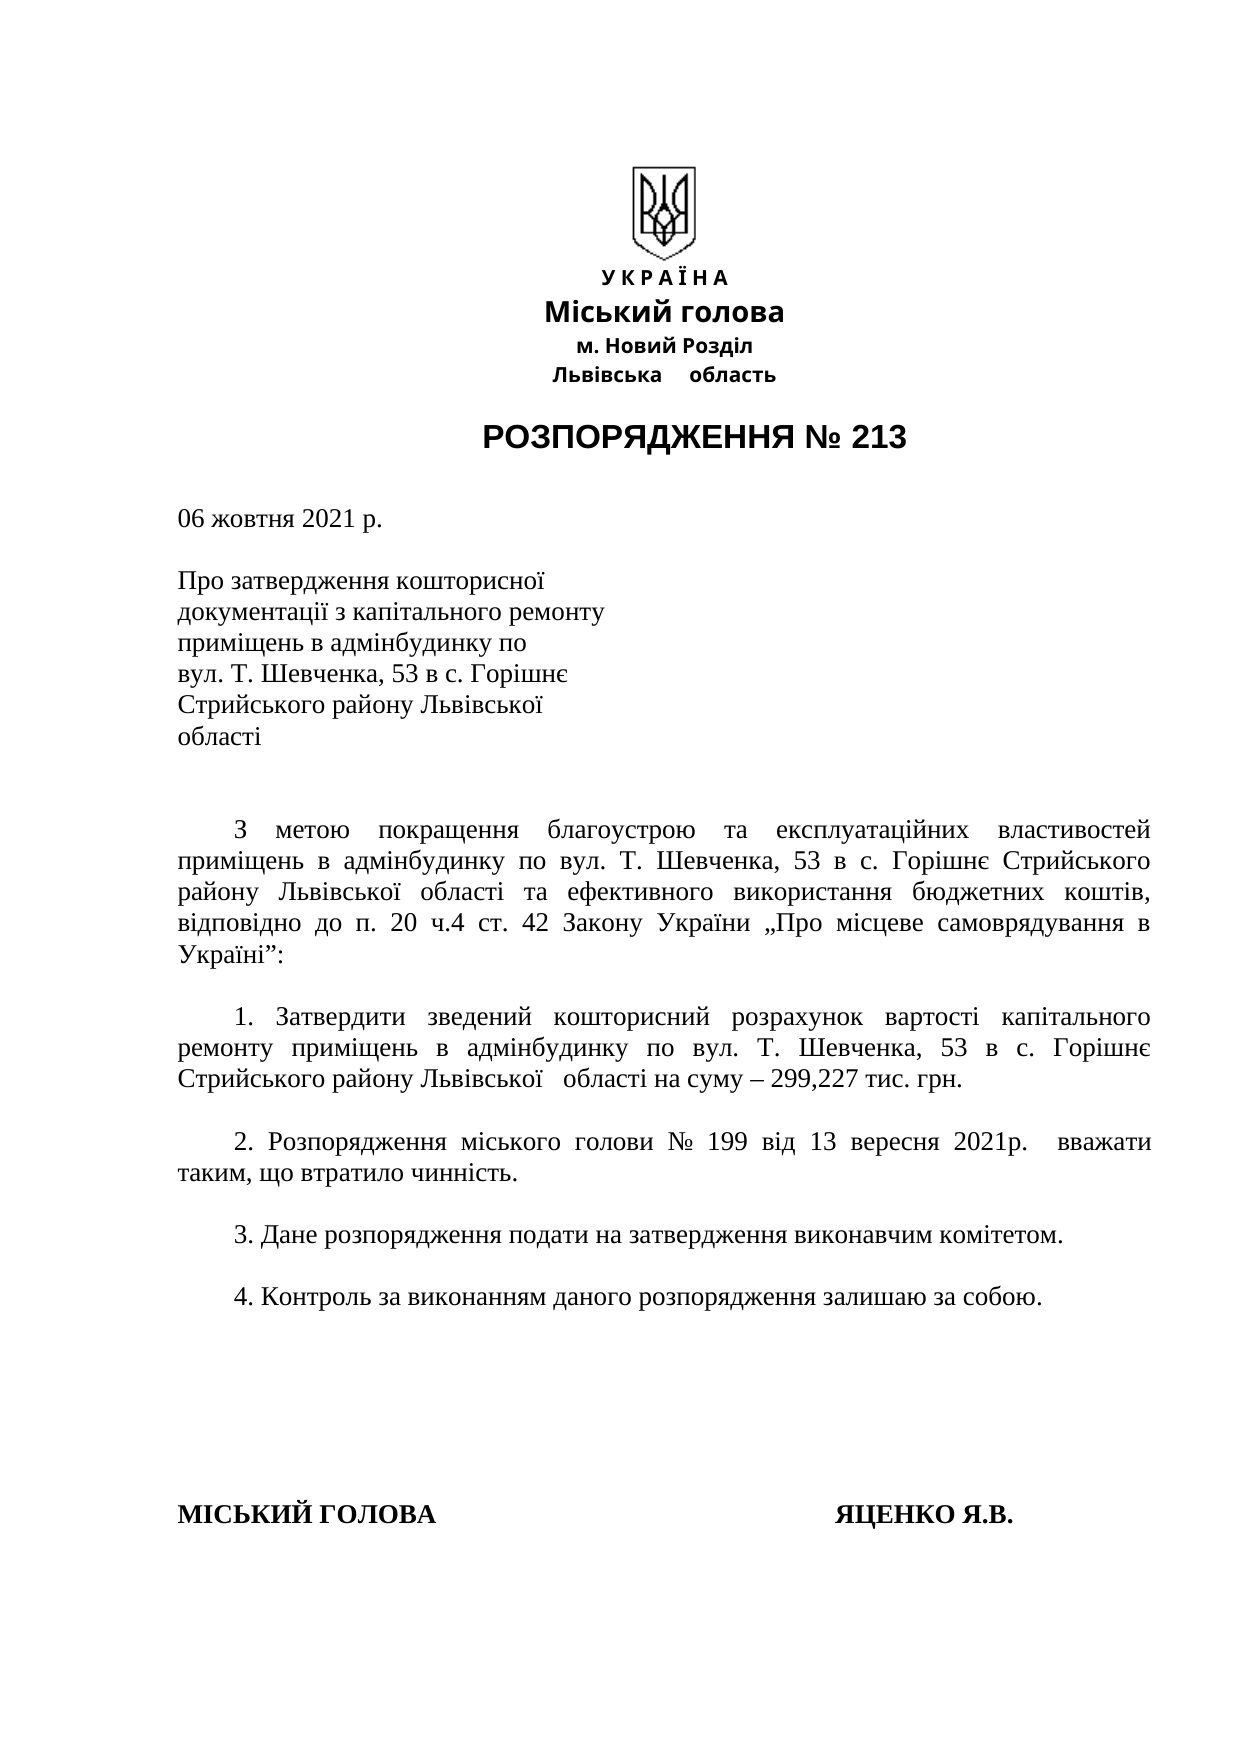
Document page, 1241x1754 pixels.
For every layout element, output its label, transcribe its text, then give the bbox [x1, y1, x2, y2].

text 3. Дане розпорядження подати на затвердження виконавчим комітетом. [177, 1218, 1152, 1249]
text м. Новий Розділ [177, 331, 1152, 360]
text вул. Т. Шевченка, 53 в с. Горішнє [177, 657, 1152, 688]
text 2. Розпорядження міського голови № 199 від 13 вересня 2021р. вважати таким, що втратило чинність. [177, 1124, 1152, 1187]
text МІСЬКИЙ ГОЛОВА ЯЦЕНКО Я.В. [177, 1498, 1152, 1529]
text Львівська область [177, 360, 1152, 388]
text області [177, 720, 1152, 751]
text Про затвердження кошторисної [177, 564, 1152, 595]
text Міський голова [177, 292, 1152, 331]
text Стрийського району Львівської [177, 688, 1152, 720]
text У К Р А Ї Н А [177, 263, 1152, 292]
text документації з капітального ремонту [177, 595, 1152, 626]
text 1. Затвердити зведений кошторисний розрахунок вартості капітального ремонту приміщень в адмінбудинку по вул. Т. Шевченка, 53 в с. Горішнє Стрийського району Львівської області на суму – 299,227 тис. грн. [177, 1000, 1152, 1093]
picture [570, 164, 759, 264]
text З метою покращення благоустрою та експлуатаційних властивостей приміщень в адмінбудинку по вул. Т. Шевченка, 53 в с. Горішнє Стрийського району Львівської області та ефективного використання бюджетних коштів, відповідно до п. 20 ч.4 ст. 42 Закону України „Про місцеве самоврядування в Україні”: [177, 813, 1152, 969]
text приміщень в адмінбудинку по [177, 626, 1152, 657]
text 4. Контроль за виконанням даного розпорядження залишаю за собою. [177, 1280, 1152, 1311]
text 06 жовтня 2021 р. [177, 502, 1152, 533]
text РОЗПОРЯДЖЕННЯ № 213 [177, 417, 1152, 455]
